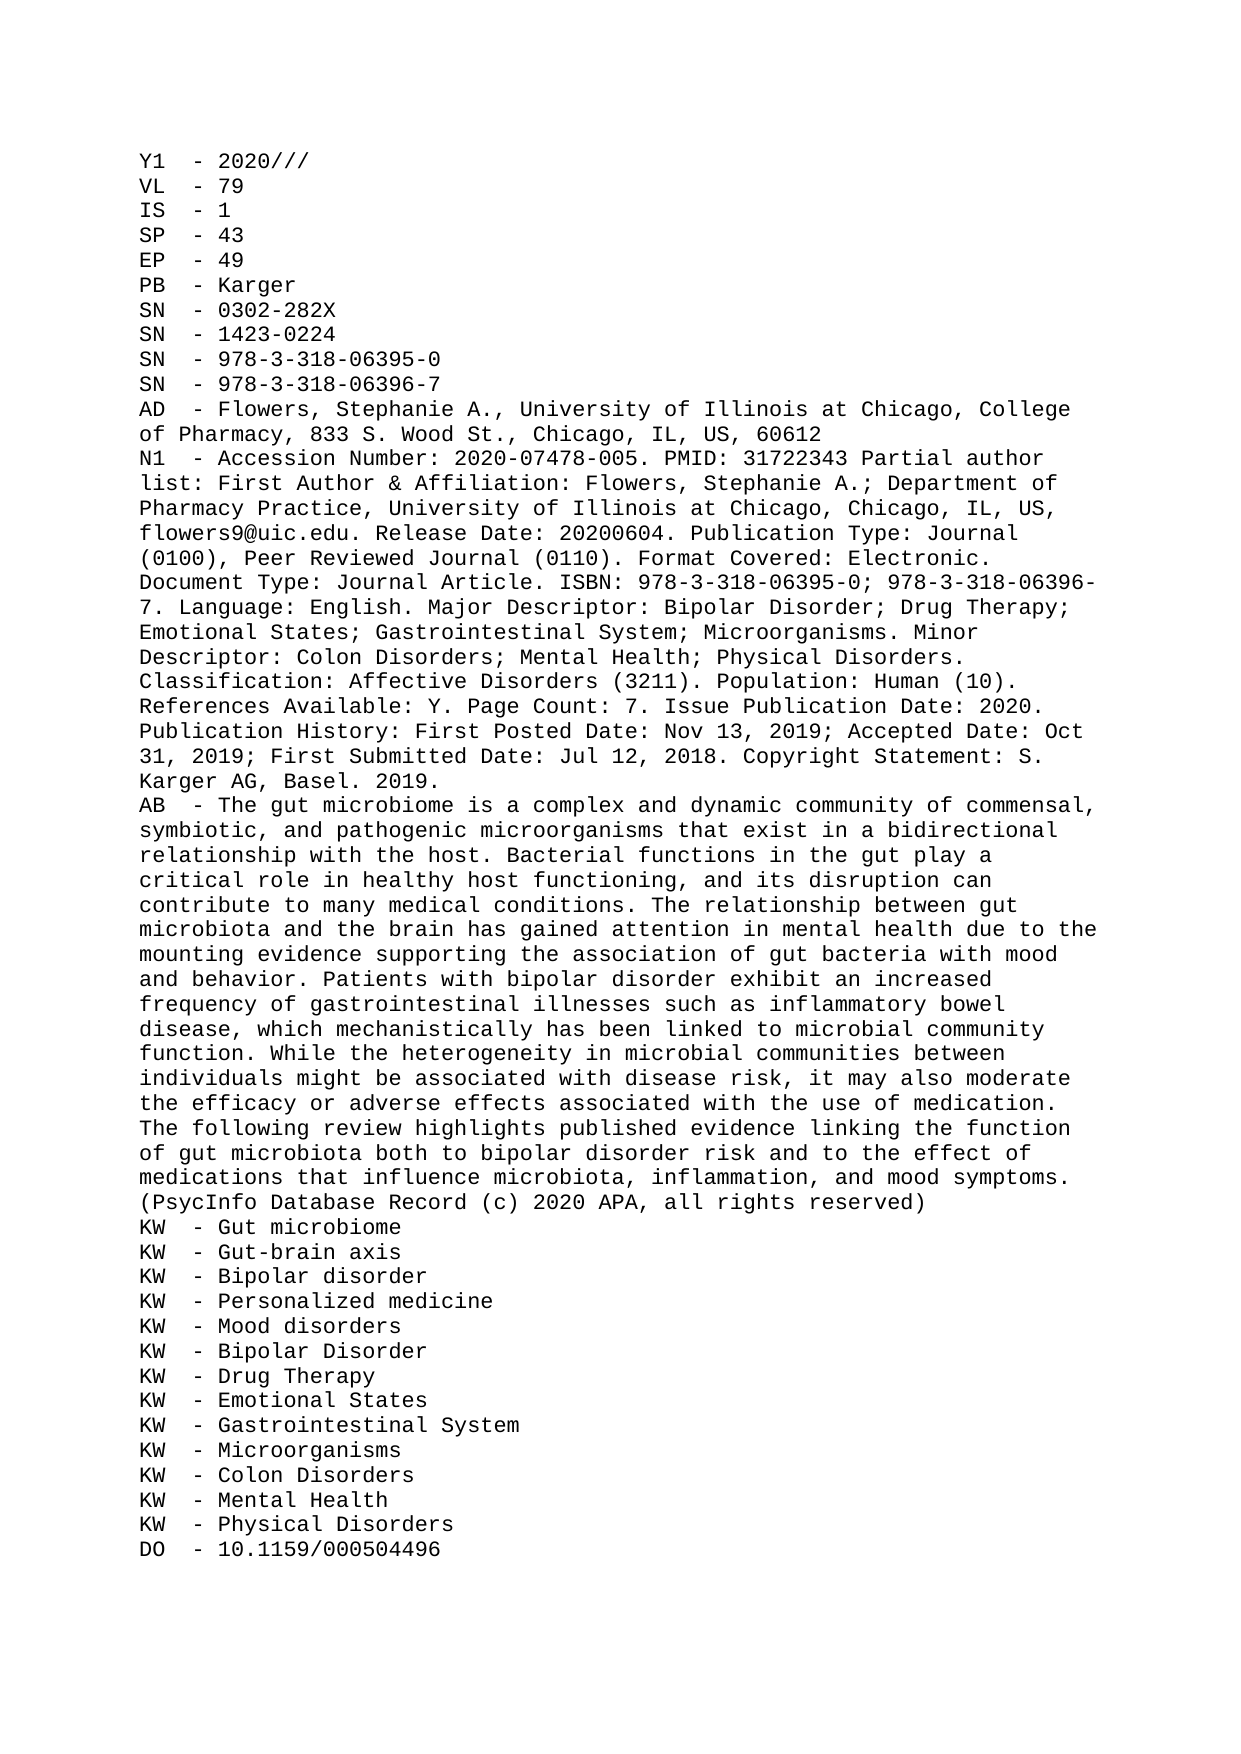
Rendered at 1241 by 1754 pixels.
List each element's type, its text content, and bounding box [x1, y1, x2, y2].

text KW - Drug Therapy [139, 1365, 1101, 1389]
text KW - Mental Health [139, 1489, 1101, 1513]
text KW - Colon Disorders [139, 1464, 1101, 1489]
text SN - 978-3-318-06395-0 [139, 348, 1101, 373]
text IS - 1 [139, 199, 1101, 224]
text KW - Bipolar disorder [139, 1266, 1101, 1290]
text KW - Physical Disorders [139, 1513, 1101, 1538]
text KW - Emotional States [139, 1389, 1101, 1414]
text KW - Gut-brain axis [139, 1241, 1101, 1266]
text SN - 1423-0224 [139, 323, 1101, 348]
text VL - 79 [139, 175, 1101, 199]
text DO - 10.1159/000504496 [139, 1538, 1101, 1563]
text KW - Mood disorders [139, 1315, 1101, 1340]
text Y1 - 2020/// [139, 150, 1101, 175]
text AD - Flowers, Stephanie A., University of Illinois at Chicago, College of Pharmacy, 833 S. Wood St., Chicago, IL, US, 60612 [139, 398, 1101, 447]
text KW - Personalized medicine [139, 1290, 1101, 1315]
text KW - Bipolar Disorder [139, 1340, 1101, 1365]
text SN - 0302-282X [139, 299, 1101, 323]
text SN - 978-3-318-06396-7 [139, 373, 1101, 398]
text AB - The gut microbiome is a complex and dynamic community of commensal, symbiotic, and pathogenic microorganisms that exist in a bidirectional relationship with the host. Bacterial functions in the gut play a critical role in healthy host functioning, and its disruption can contribute to many medical conditions. The relationship between gut microbiota and the brain has gained attention in mental health due to the mounting evidence supporting the association of gut bacteria with mood and behavior. Patients with bipolar disorder exhibit an increased frequency of gastrointestinal illnesses such as inflammatory bowel disease, which mechanistically has been linked to microbial community function. While the heterogeneity in microbial communities between individuals might be associated with disease risk, it may also moderate the efficacy or adverse effects associated with the use of medication. The following review highlights published evidence linking the function of gut microbiota both to bipolar disorder risk and to the effect of medications that influence microbiota, inflammation, and mood symptoms. (PsycInfo Database Record (c) 2020 APA, all rights reserved) [139, 794, 1101, 1216]
text SP - 43 [139, 224, 1101, 249]
text PB - Karger [139, 274, 1101, 299]
text KW - Gut microbiome [139, 1216, 1101, 1241]
text KW - Microorganisms [139, 1439, 1101, 1464]
text EP - 49 [139, 249, 1101, 274]
text KW - Gastrointestinal System [139, 1414, 1101, 1439]
text N1 - Accession Number: 2020-07478-005. PMID: 31722343 Partial author list: First Author & Affiliation: Flowers, Stephanie A.; Department of Pharmacy Practice, University of Illinois at Chicago, Chicago, IL, US, flowers9@uic.edu. Release Date: 20200604. Publication Type: Journal (0100), Peer Reviewed Journal (0110). Format Covered: Electronic. Document Type: Journal Article. ISBN: 978-3-318-06395-0; 978-3-318-06396-7. Language: English. Major Descriptor: Bipolar Disorder; Drug Therapy; Emotional States; Gastrointestinal System; Microorganisms. Minor Descriptor: Colon Disorders; Mental Health; Physical Disorders. Classification: Affective Disorders (3211). Population: Human (10). References Available: Y. Page Count: 7. Issue Publication Date: 2020. Publication History: First Posted Date: Nov 13, 2019; Accepted Date: Oct 31, 2019; First Submitted Date: Jul 12, 2018. Copyright Statement: S. Karger AG, Basel. 2019. [139, 447, 1101, 794]
